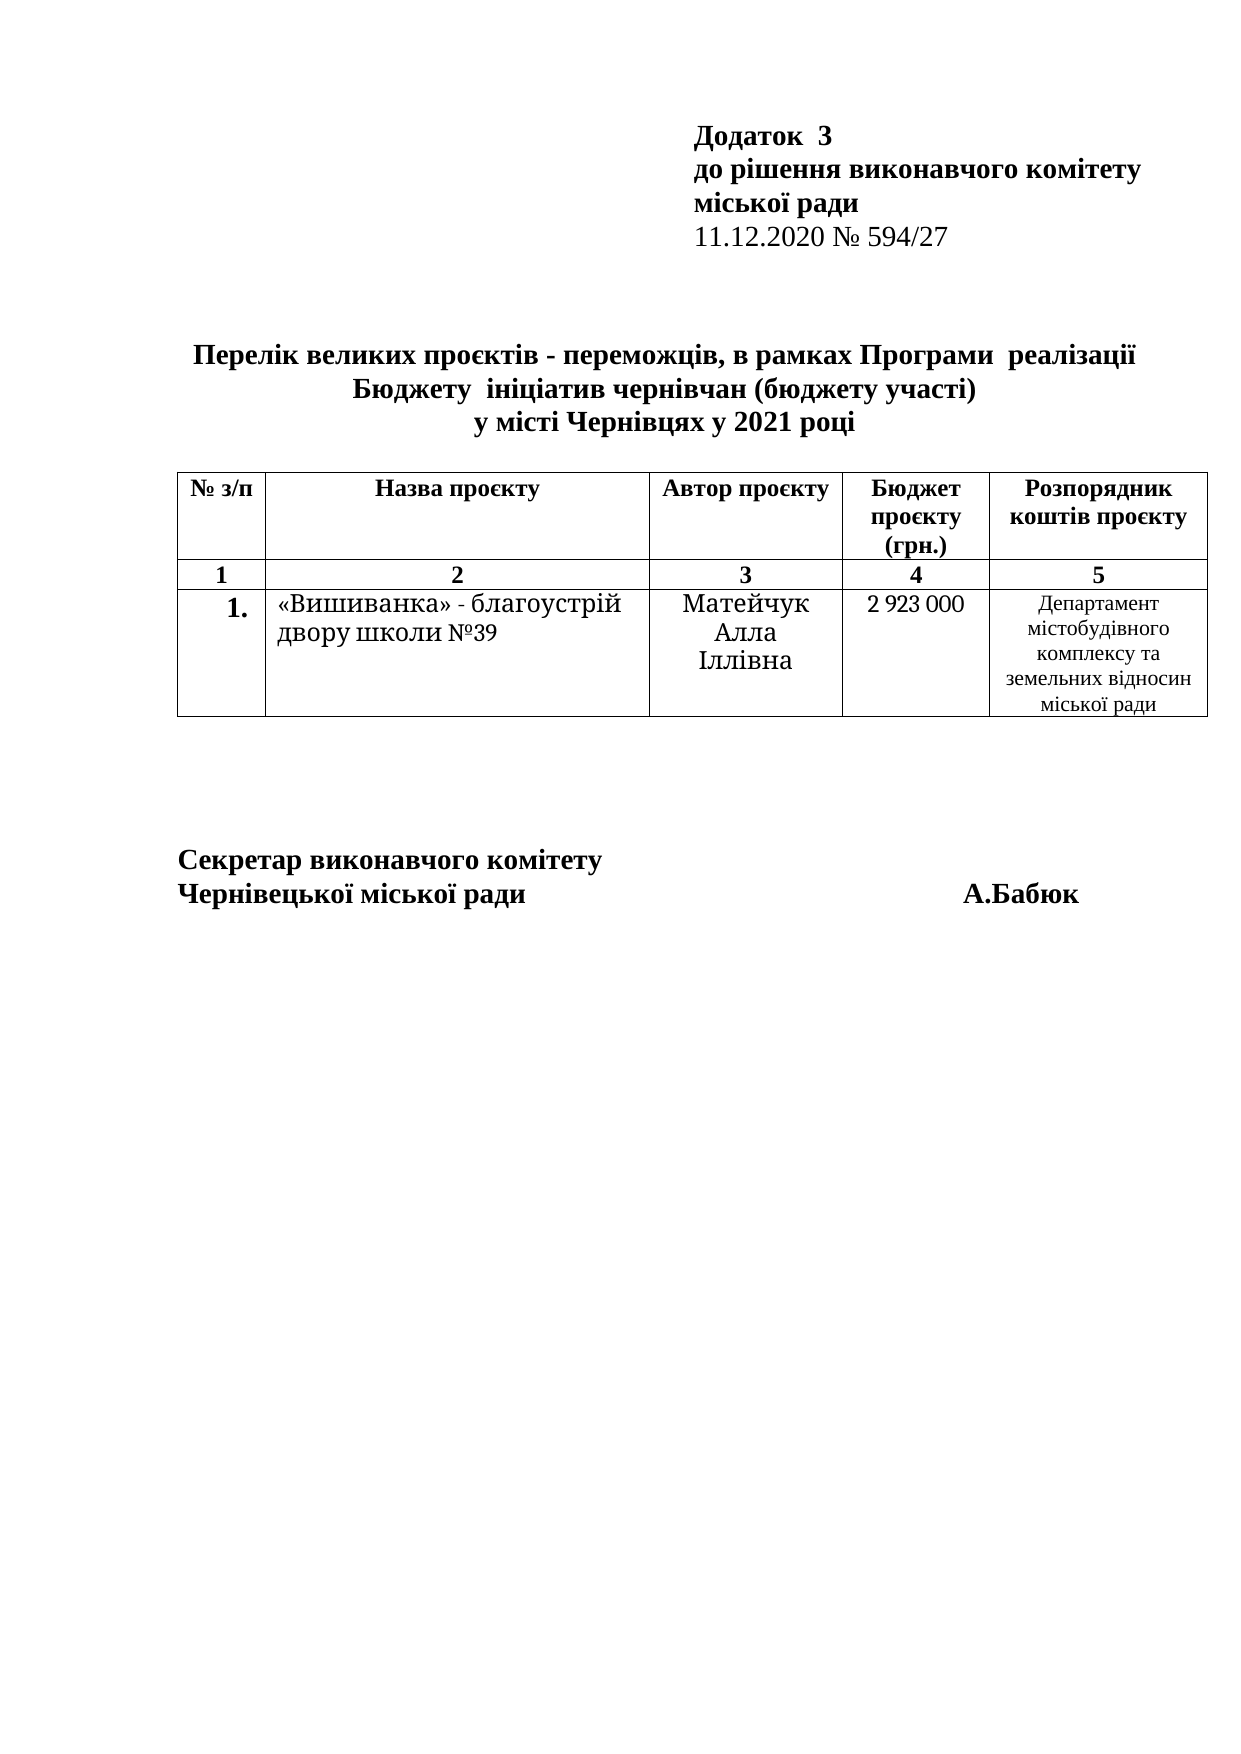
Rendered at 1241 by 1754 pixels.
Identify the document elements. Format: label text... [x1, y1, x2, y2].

table_cell «Вишиванка» - благоустрій двору школи №39 [266, 590, 649, 716]
table_cell 2 923 000 [843, 590, 989, 716]
table_header Бюджет проєкту (грн.) [843, 473, 989, 559]
text Секретар виконавчого комітету [177, 842, 1152, 876]
table_header № з/п [178, 473, 265, 559]
table_cell 4 [843, 560, 989, 589]
table_cell 3 [650, 560, 842, 589]
table_cell Департамент містобудівного комплексу та земельних відносин міської ради [990, 590, 1207, 716]
table_cell [178, 590, 265, 716]
table_cell 1 [178, 560, 265, 589]
text у місті Чернівцях у 2021 році [177, 404, 1152, 438]
text Додаток 3 [693, 118, 1152, 152]
table_header Розпорядник коштів проєкту [990, 473, 1207, 559]
text до рішення виконавчого комітету [693, 152, 1152, 185]
text Перелік великих проєктів - переможців, в рамках Програми реалізації Бюджету ініціатив чернівчан (бюджету участі) [177, 337, 1152, 404]
table_header Автор проєкту [650, 473, 842, 559]
table_cell 5 [990, 560, 1207, 589]
text міської ради [693, 185, 1152, 219]
text Чернівецької міської ради А.Бабюк [177, 876, 1152, 909]
table_cell 2 [266, 560, 649, 589]
table_header Назва проєкту [266, 473, 649, 559]
text 11.12.2020 № 594/27 [693, 219, 1152, 252]
table_cell Матейчук Алла Іллівна [650, 590, 842, 716]
